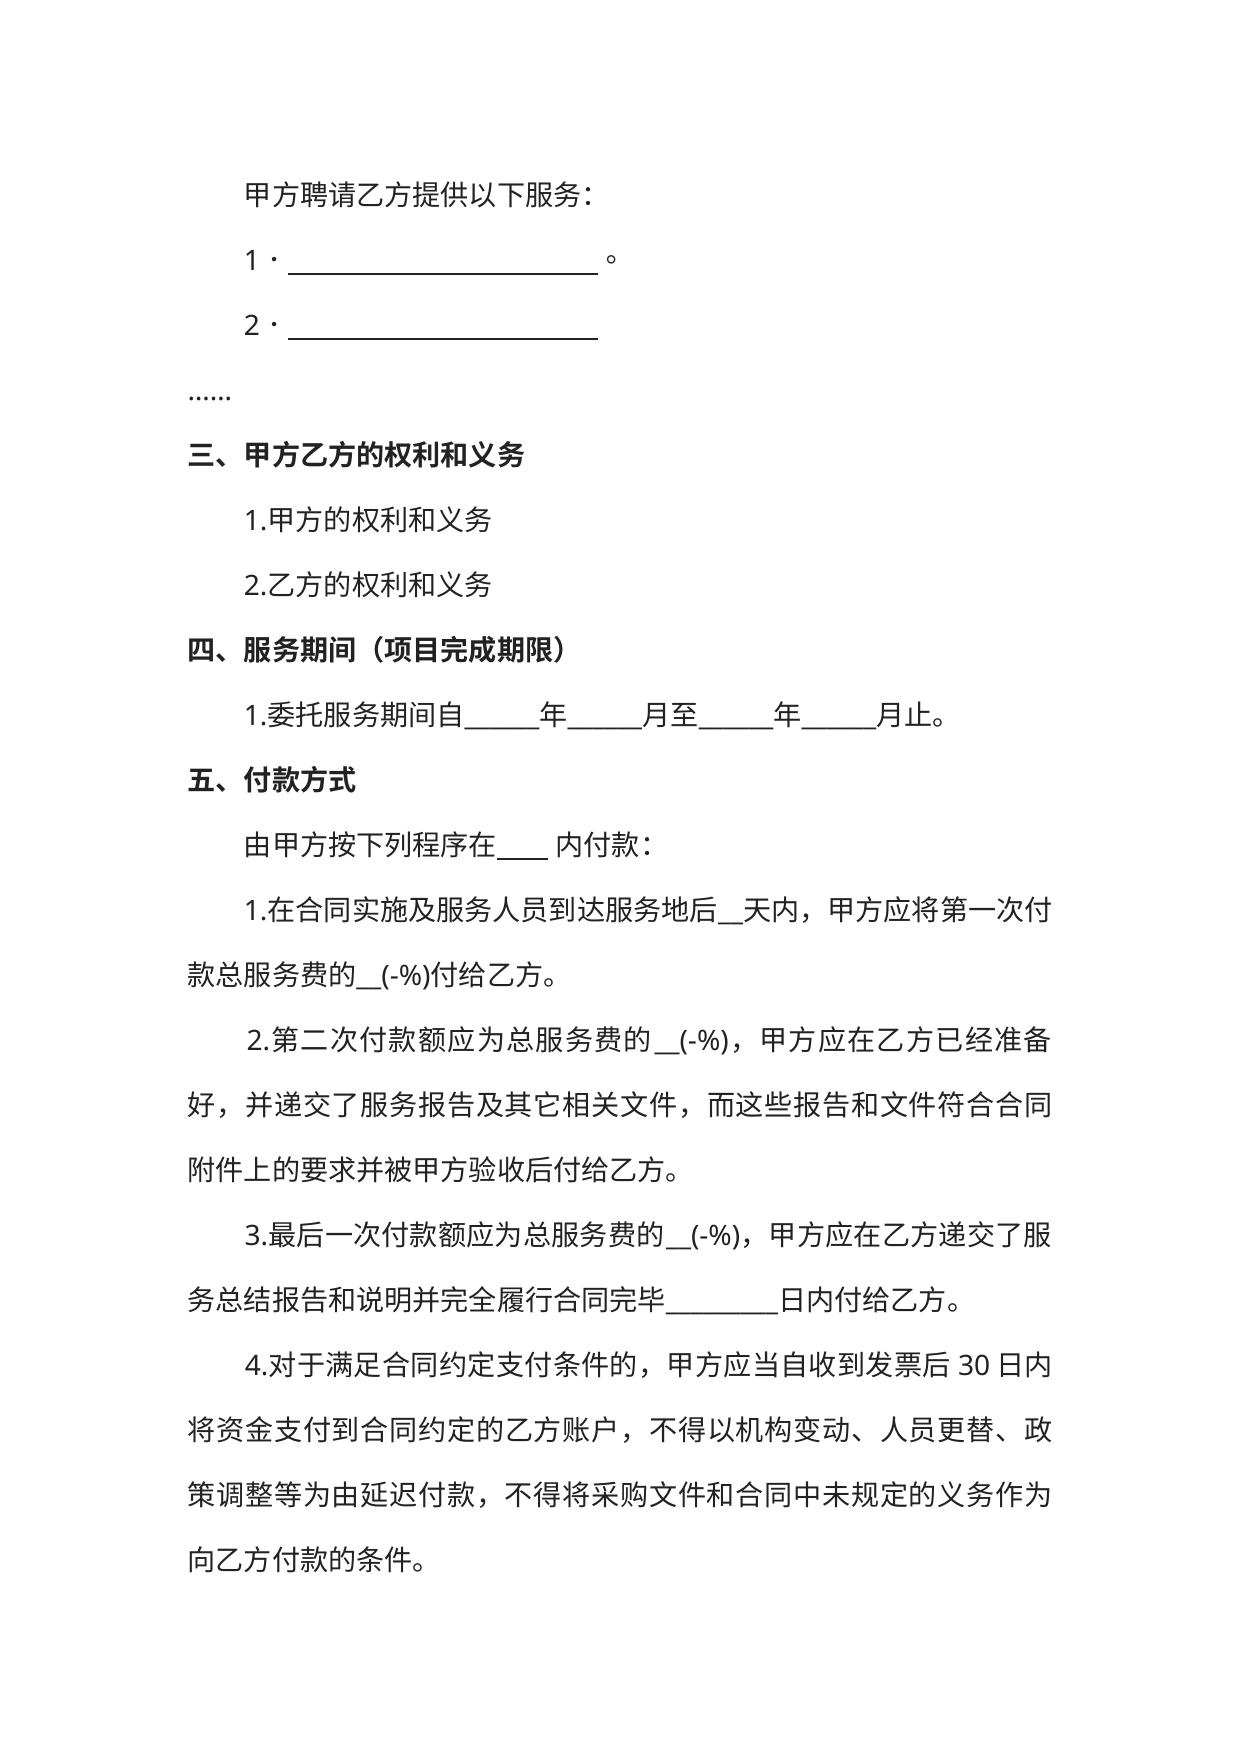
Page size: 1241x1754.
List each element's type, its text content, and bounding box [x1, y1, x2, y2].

text 3.最后一次付款额应为总服务费的__(-%)，甲方应在乙方递交了服务总结报告和说明并完全履行合同完毕_________日内付给乙方。 [187, 1202, 1053, 1332]
text 2． [187, 292, 1053, 357]
text 1． 。 [187, 227, 1053, 292]
text 五、付款方式 [187, 747, 1053, 812]
text …… [187, 357, 1053, 422]
text 三、甲方乙方的权利和义务 [187, 422, 1053, 487]
text 甲方聘请乙方提供以下服务： [187, 162, 1053, 227]
text 2.乙方的权利和义务 [187, 552, 1053, 617]
text 2.第二次付款额应为总服务费的__(-%)，甲方应在乙方已经准备好，并递交了服务报告及其它相关文件，而这些报告和文件符合合同附件上的要求并被甲方验收后付给乙方。 [187, 1007, 1053, 1202]
text 四、服务期间（项目完成期限） [187, 617, 1053, 682]
text 1.甲方的权利和义务 [187, 487, 1053, 552]
text 1.在合同实施及服务人员到达服务地后__天内，甲方应将第一次付 款总服务费的__(-%)付给乙方。 [187, 877, 1053, 1007]
text 4.对于满足合同约定支付条件的，甲方应当自收到发票后30日内将资金支付到合同约定的乙方账户，不得以机构变动、人员更替、政策调整等为由延迟付款，不得将采购文件和合同中未规定的义务作为向乙方付款的条件。 [187, 1332, 1053, 1592]
text 1.委托服务期间自______年______月至______年______月止。 [187, 682, 1053, 747]
text 由甲方按下列程序在 内付款： [187, 812, 1053, 877]
